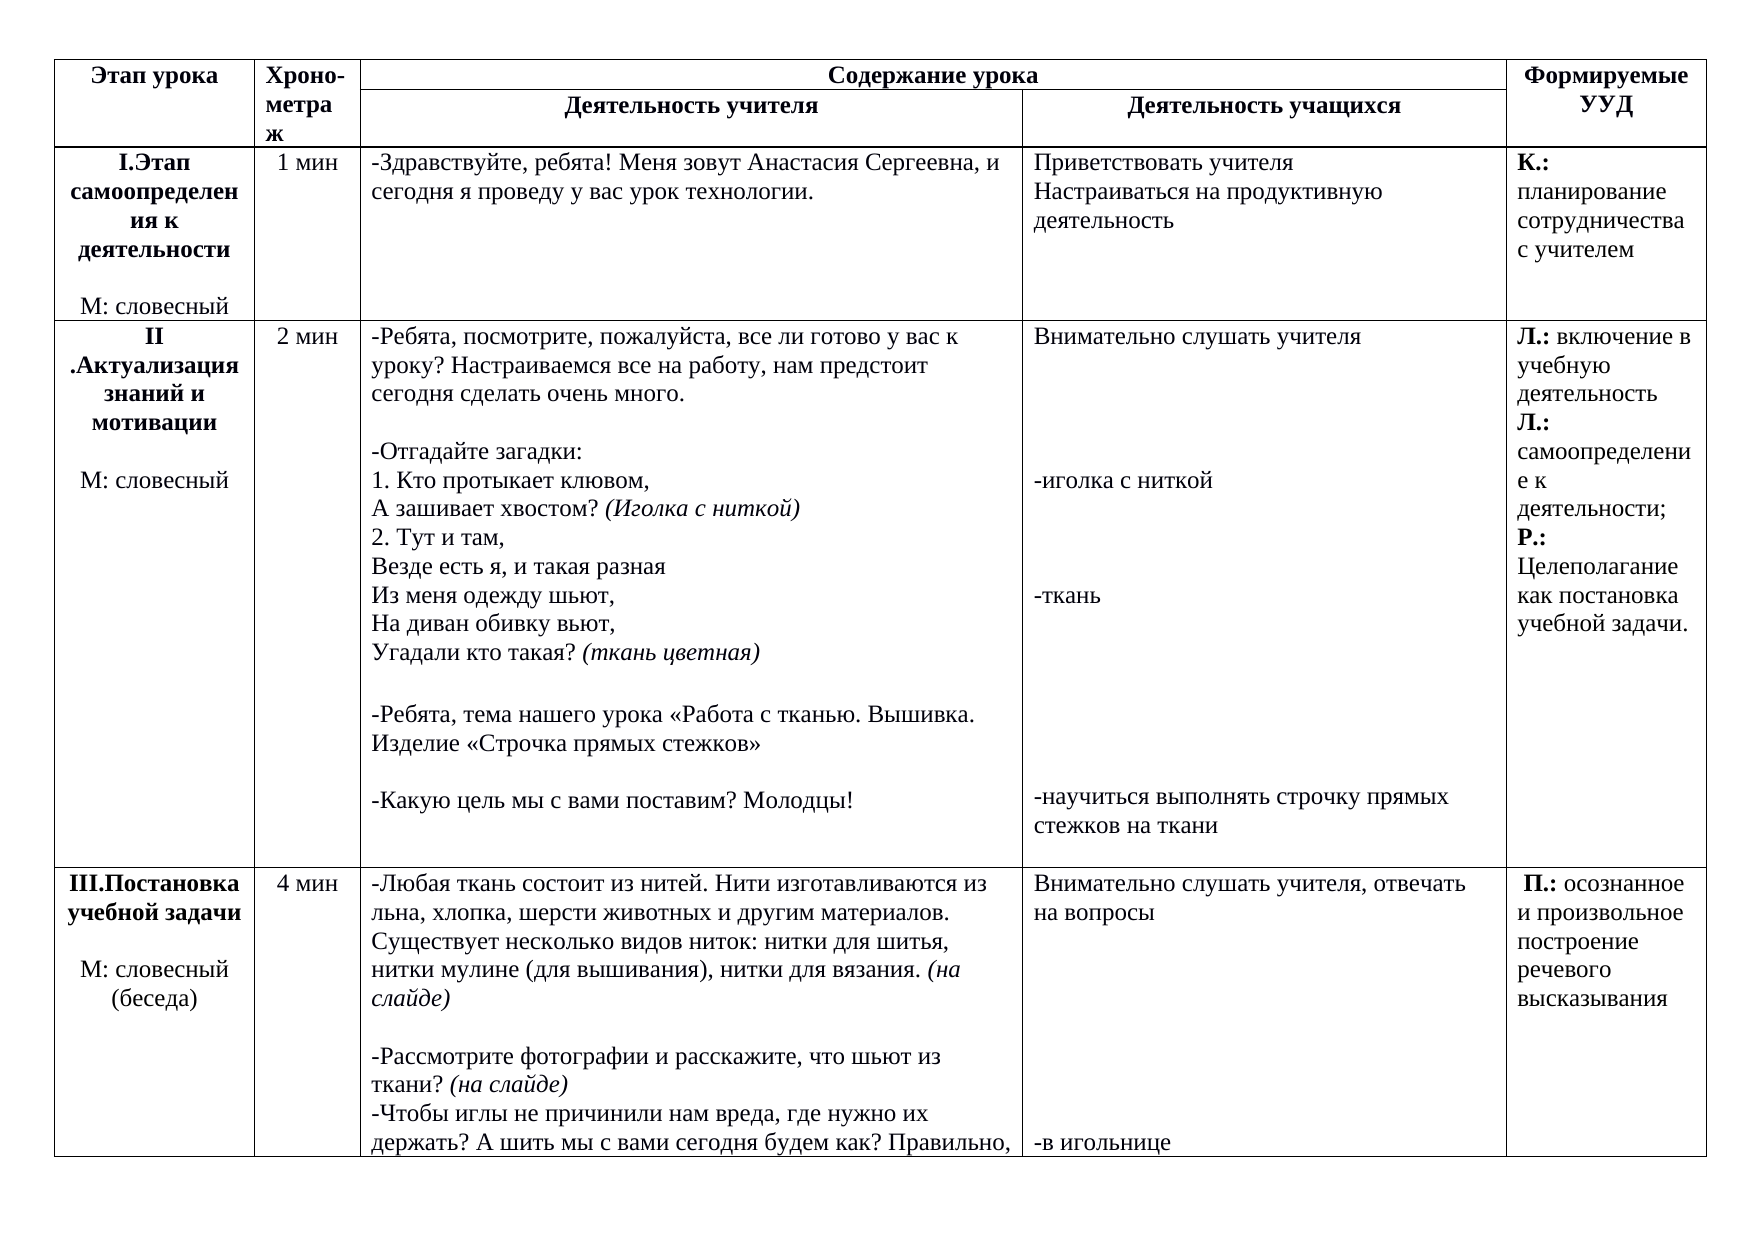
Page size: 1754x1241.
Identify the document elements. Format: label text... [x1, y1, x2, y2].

table_cell -Здравствуйте, ребята! Меня зовут Анастасия Сергеевна, и сегодня я проведу у вас урок технологии. [361, 148, 1022, 320]
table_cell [1507, 868, 1706, 1156]
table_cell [55, 868, 254, 1156]
table_header Этап урока [55, 60, 254, 146]
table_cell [361, 868, 1022, 1156]
table_cell Л.: включение в учебную деятельность Л.: самоопределение к деятельности; Р.: Целеполагание как постановка учебной задачи. [1507, 321, 1706, 867]
table_header Содержание урока [361, 60, 1506, 89]
table_cell Внимательно слушать учителя -иголка с ниткой -ткань -научиться выполнять строчку прямых стежков на ткани [1023, 321, 1506, 867]
table_cell Деятельность учащихся [1023, 90, 1506, 146]
table_header Формируемые УУД [1507, 60, 1706, 146]
table_cell 1 мин [255, 148, 360, 320]
table_cell Приветствовать учителя Настраиваться на продуктивную деятельность [1023, 148, 1506, 320]
table_cell -Ребята, посмотрите, пожалуйста, все ли готово у вас к уроку? Настраиваемся все на работу, нам предстоит сегодня сделать очень много. -Отгадайте загадки: 1. Кто протыкает клювом, А зашивает хвостом? (Иголка с ниткой) 2. Тут и там, Везде есть я, и такая разная Из меня одежду шьют, На диван обивку вьют, Угадали кто такая? (ткань цветная) -Ребята, тема нашего урока «Работа с тканью. Вышивка. Изделие «Строчка прямых стежков» -Какую цель мы с вами поставим? Молодцы! [361, 321, 1022, 867]
table_cell К.: планирование сотрудничества с учителем [1507, 148, 1706, 320]
table_header Хроно-метраж [255, 60, 360, 146]
table_cell II.Актуализация знаний и мотивации М: словесный [55, 321, 254, 867]
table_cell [1023, 868, 1506, 1156]
table_cell 2 мин [255, 321, 360, 867]
table_cell Деятельность учителя [361, 90, 1022, 146]
table_cell I.Этап самоопределения к деятельности М: словесный [55, 148, 254, 320]
table_cell 4 мин [255, 868, 360, 1156]
